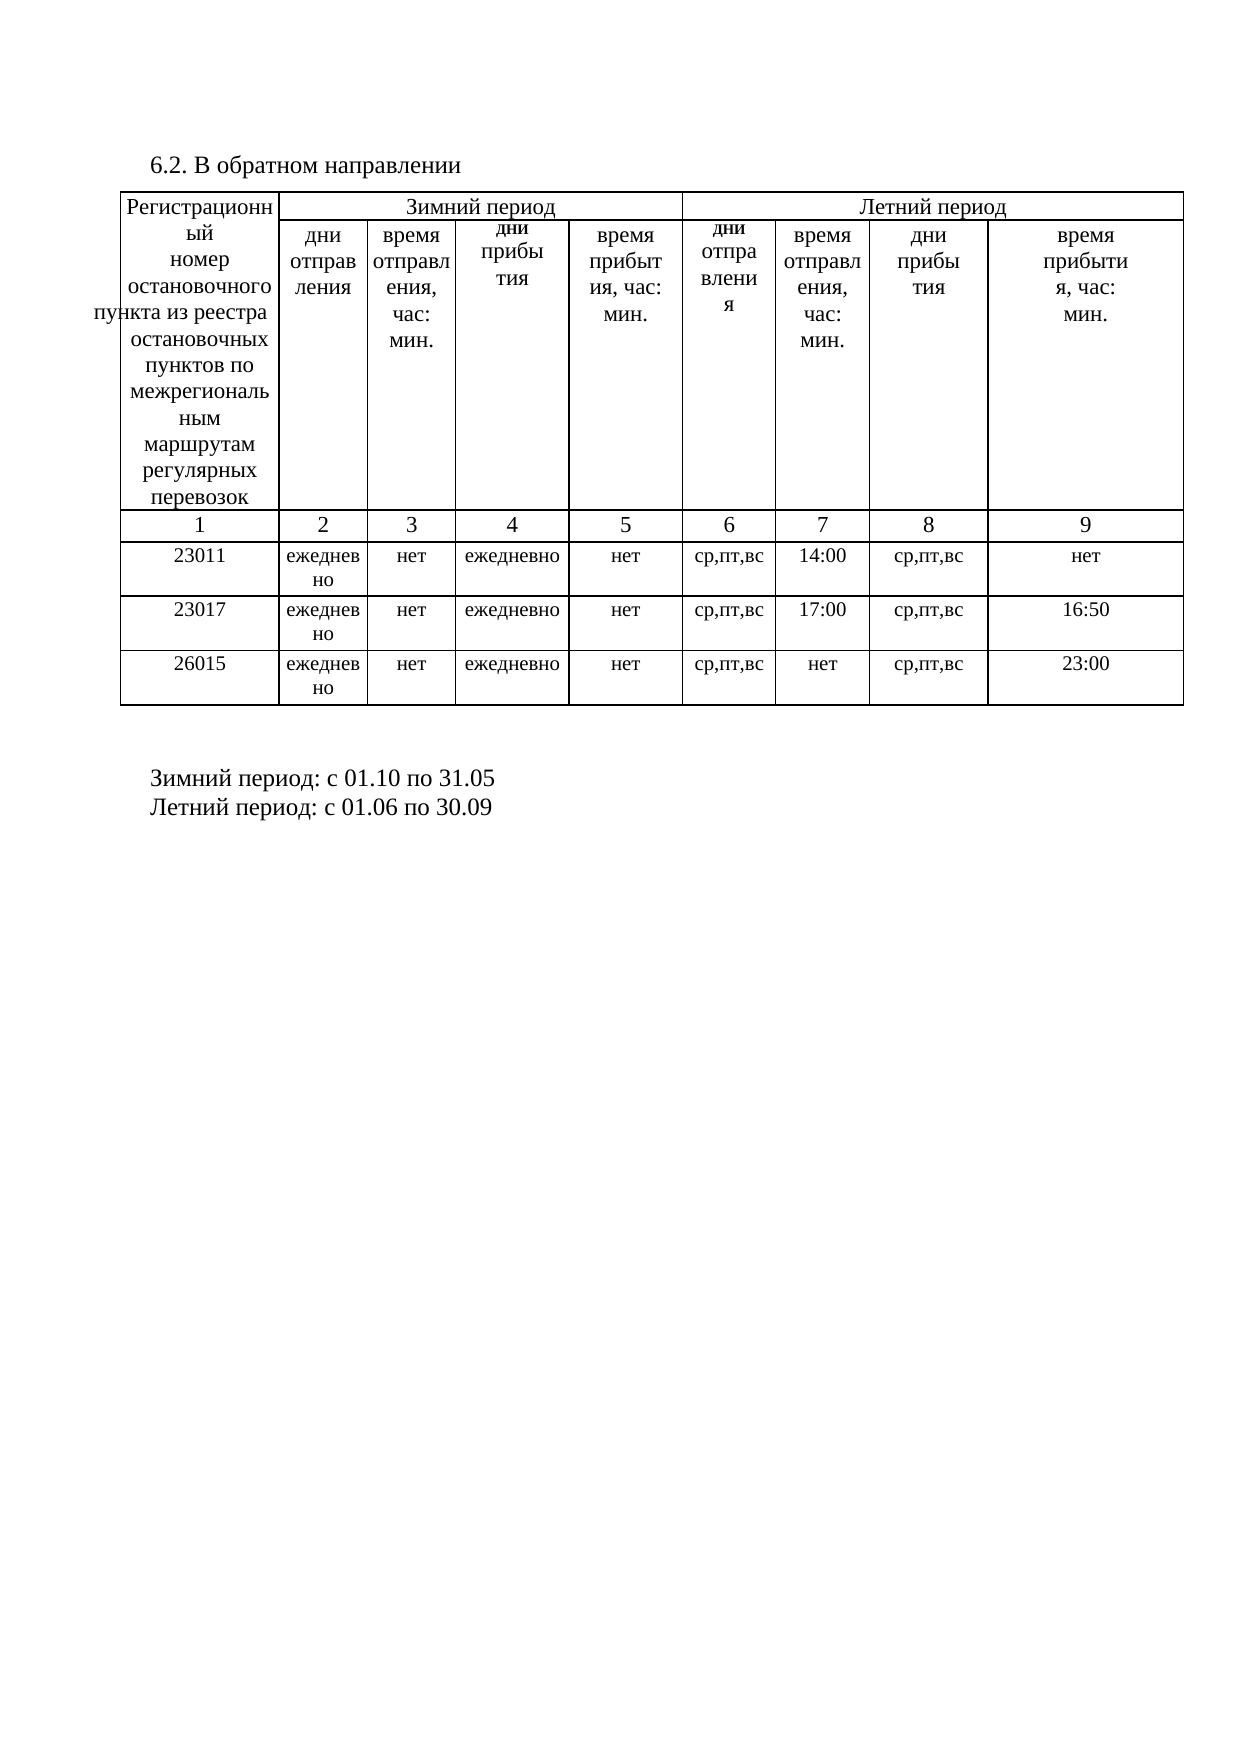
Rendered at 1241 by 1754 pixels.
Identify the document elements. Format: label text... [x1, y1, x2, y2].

table_cell дни отправ ления [280, 221, 367, 509]
table_cell ср,пт,вс [683, 651, 775, 704]
table_cell время отправл ения, час: мин. [368, 221, 455, 509]
table_cell 16:50 [989, 597, 1183, 650]
table_cell нет [989, 543, 1183, 595]
table_cell нет [776, 651, 869, 704]
table_header Регистрационный номер остановочного пункта из реестра остановочных пунктов по межрегиональным маршрутам регулярных перевозок [121, 193, 278, 509]
table_cell 23:00 [989, 651, 1183, 704]
table_cell 8 [870, 511, 987, 541]
table_cell 14:00 [776, 543, 869, 595]
table_cell время прибыти я, час: мин. [989, 221, 1183, 509]
table_cell нет [570, 597, 682, 650]
table_cell 4 [456, 511, 568, 541]
table_cell ежедневно [456, 651, 568, 704]
table_header Зимний период [280, 193, 682, 219]
table_cell ДНИ прибы тия [456, 221, 568, 509]
table_cell 7 [776, 511, 869, 541]
table_cell ср,пт,вс [683, 597, 775, 650]
table_header Летний период [683, 193, 1183, 219]
table_cell ежедневно [280, 597, 367, 650]
table_cell 5 [570, 511, 682, 541]
table_cell ср,пт,вс [870, 597, 987, 650]
table_cell ДНИ отпра влени я [683, 221, 775, 509]
table_cell нет [368, 651, 455, 704]
table_cell нет [368, 543, 455, 595]
table_cell нет [570, 543, 682, 595]
table_cell 17:00 [776, 597, 869, 650]
table_cell 6 [683, 511, 775, 541]
table_cell нет [368, 597, 455, 650]
text 6.2. В обратном направлении [150, 150, 1090, 179]
table_cell ежедневно [280, 651, 367, 704]
text Летний период: с 01.06 по 30.09 [150, 792, 1090, 821]
table_cell 26015 [121, 651, 278, 704]
table_cell 23017 [121, 597, 278, 650]
table_cell ср,пт,вс [870, 543, 987, 595]
table_cell ср,пт,вс [683, 543, 775, 595]
table_cell 1 [121, 511, 278, 541]
table_cell 23011 [121, 543, 278, 595]
table_cell 9 [989, 511, 1183, 541]
table_cell дни прибы тия [870, 221, 987, 509]
table_cell ежедневно [280, 543, 367, 595]
table_cell время прибыт ия, час: мин. [570, 221, 682, 509]
table_cell нет [570, 651, 682, 704]
text Зимний период: с 01.10 по 31.05 [150, 763, 1090, 792]
table_cell ср,пт,вс [870, 651, 987, 704]
table_cell 2 [280, 511, 367, 541]
table_cell ежедневно [456, 597, 568, 650]
table_cell время отправл ения, час: мин. [776, 221, 869, 509]
table_cell ежедневно [456, 543, 568, 595]
table_cell 3 [368, 511, 455, 541]
